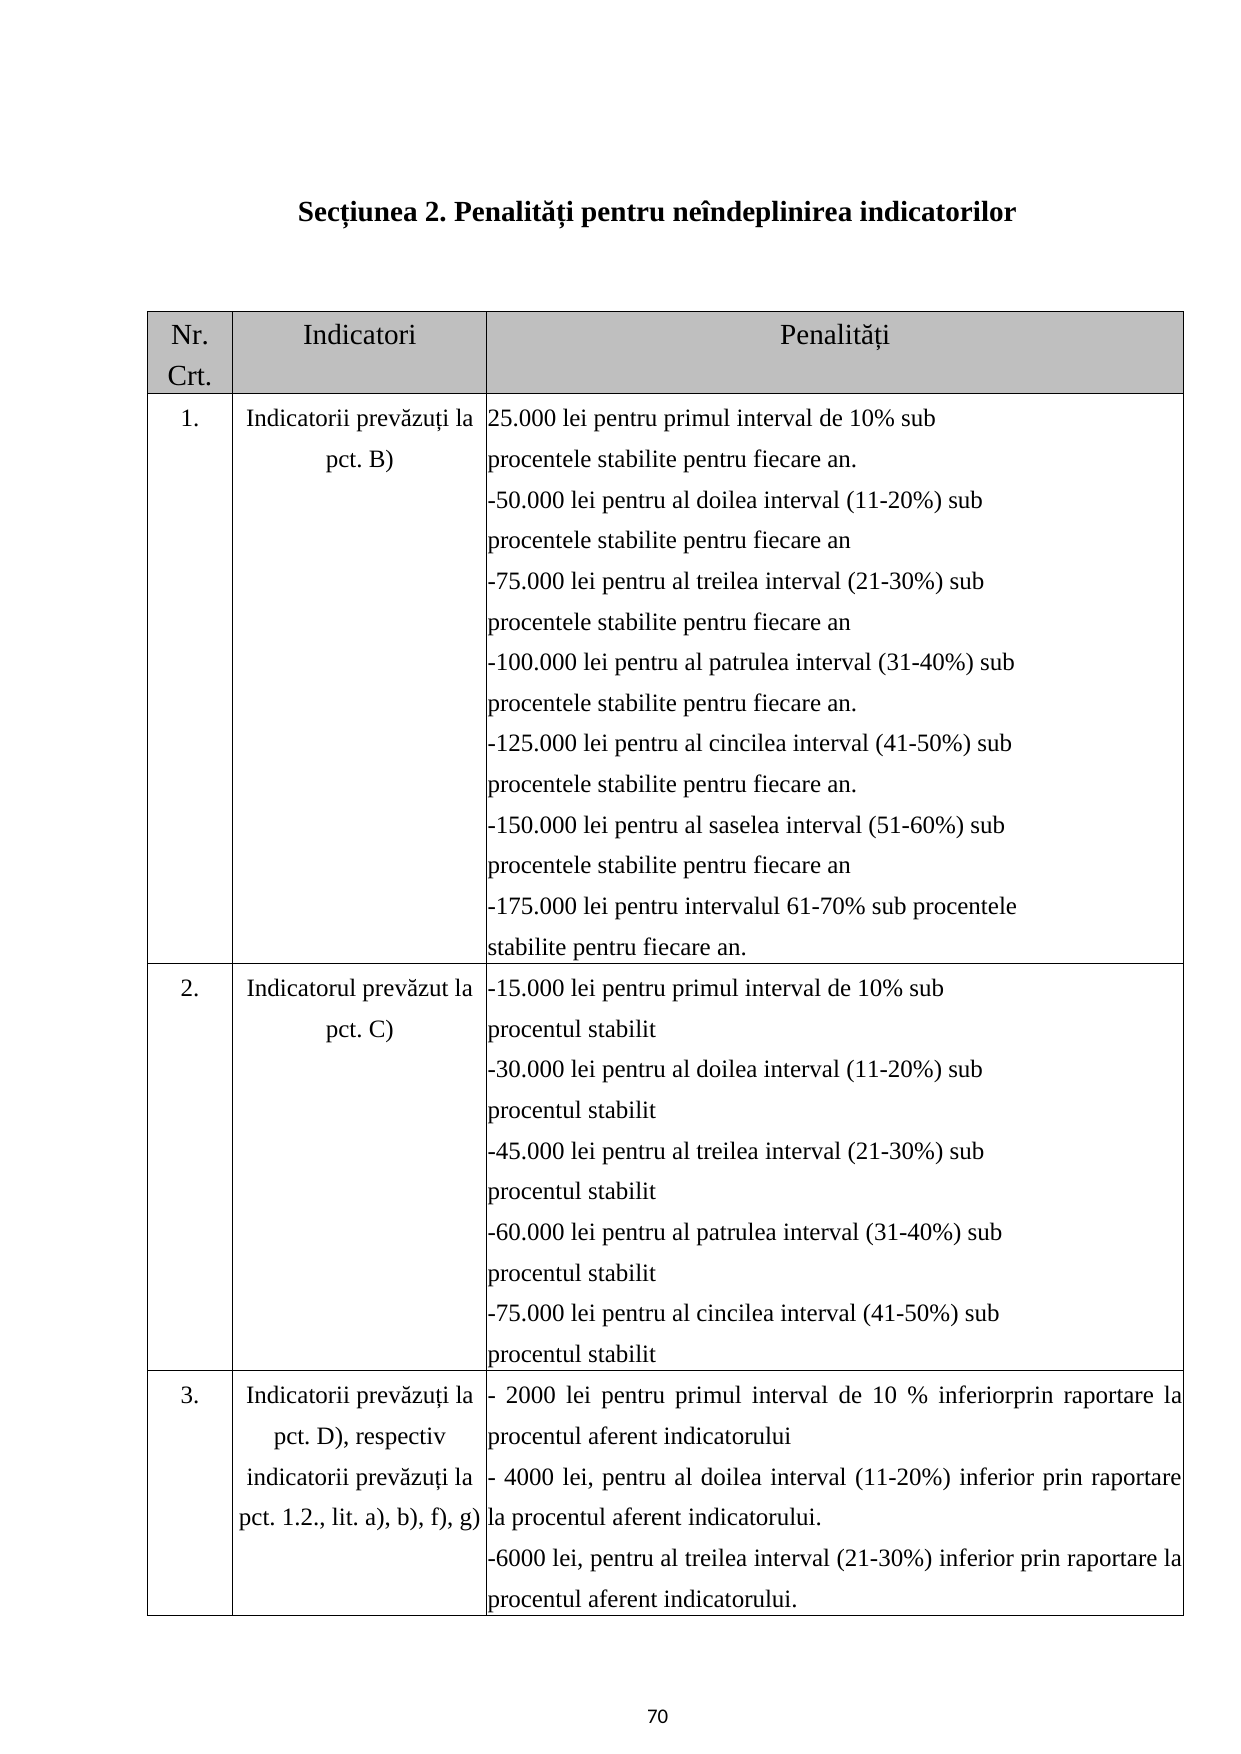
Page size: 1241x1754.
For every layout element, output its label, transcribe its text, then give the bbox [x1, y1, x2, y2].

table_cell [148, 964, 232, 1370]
text Secțiunea 2. Penalități pentru neîndeplinirea indicatorilor [147, 189, 1167, 230]
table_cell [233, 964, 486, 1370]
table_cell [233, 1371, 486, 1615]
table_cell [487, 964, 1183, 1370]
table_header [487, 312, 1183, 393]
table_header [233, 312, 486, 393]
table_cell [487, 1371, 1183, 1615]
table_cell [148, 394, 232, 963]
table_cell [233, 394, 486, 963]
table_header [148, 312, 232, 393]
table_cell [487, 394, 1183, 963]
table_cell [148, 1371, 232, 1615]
